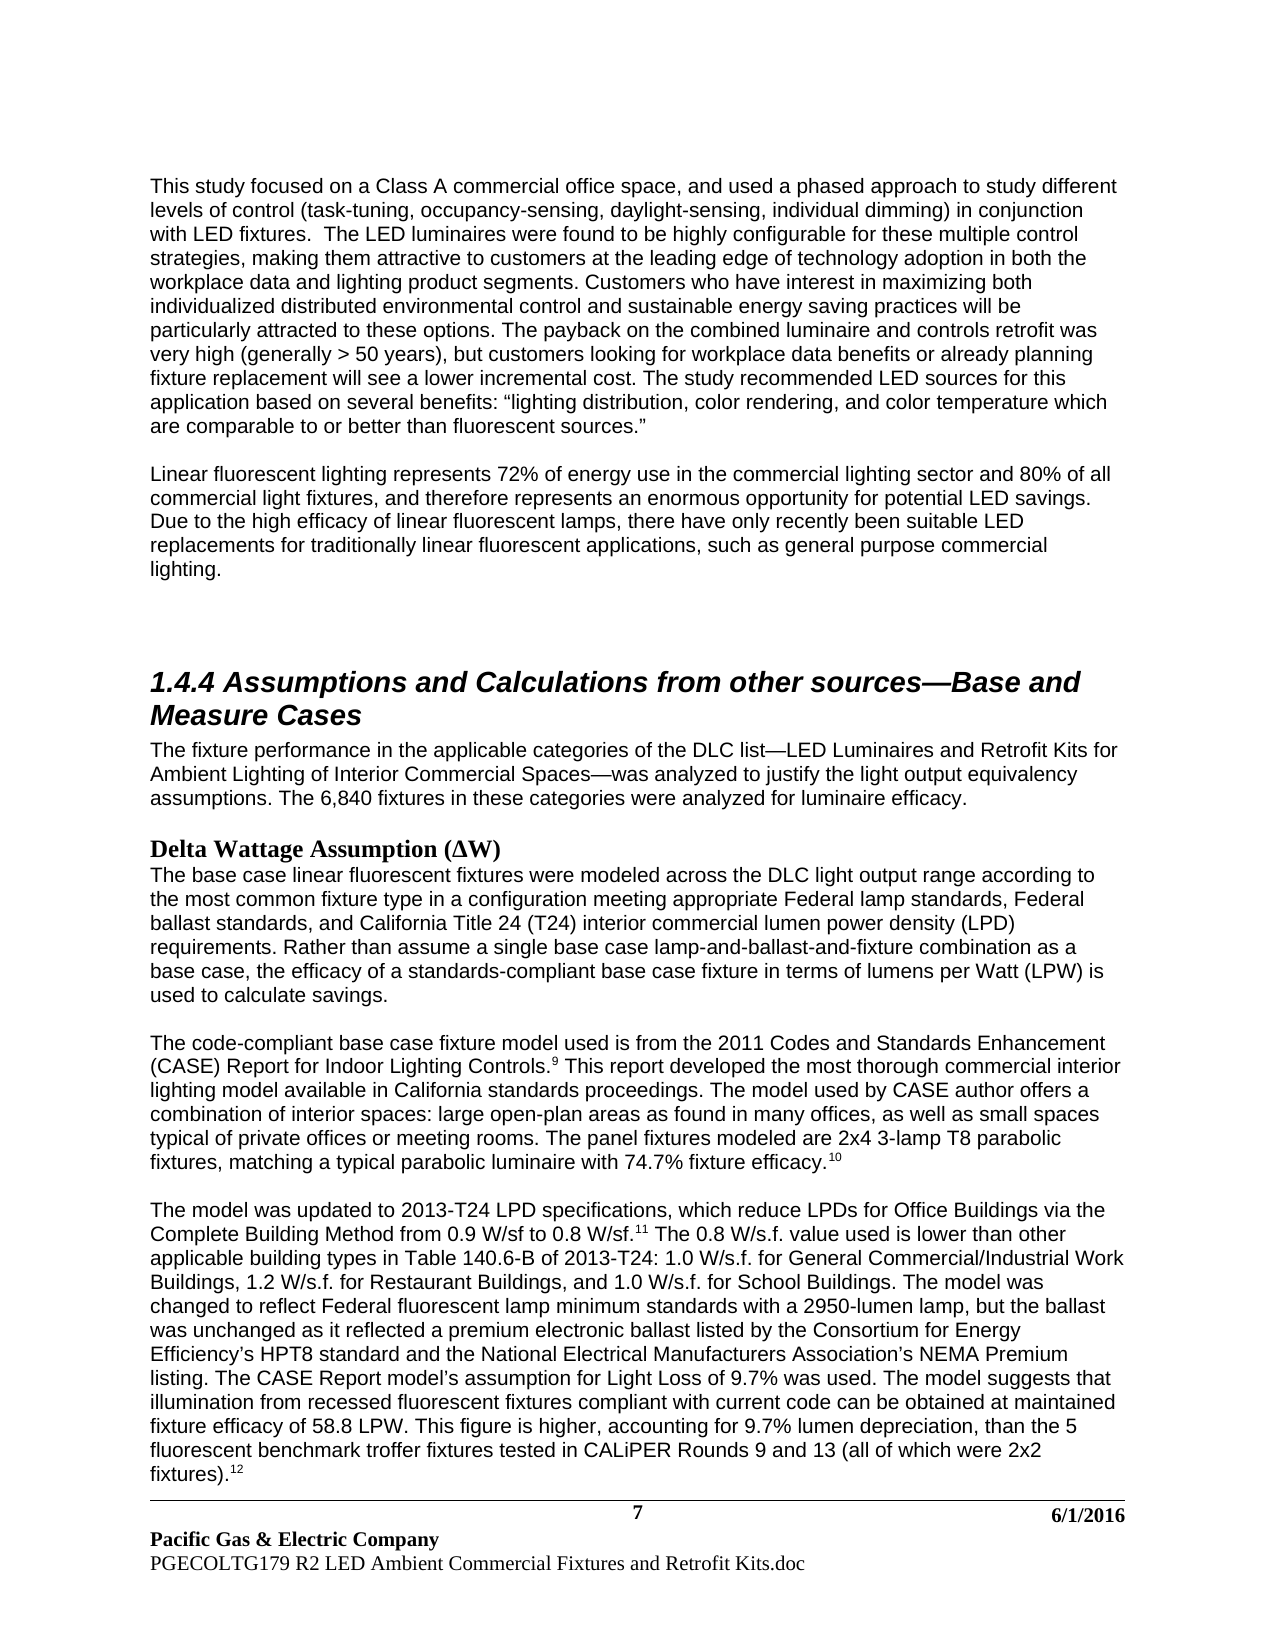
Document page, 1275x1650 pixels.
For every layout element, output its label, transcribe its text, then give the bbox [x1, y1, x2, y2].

text Delta Wattage Assumption (ΔW) [150, 834, 1125, 863]
text The fixture performance in the applicable categories of the DLC list—LED Luminaires and Retrofit Kits for Ambient Lighting of Interior Commercial Spaces—was analyzed to justify the light output equivalency assumptions. The 6,840 fixtures in these categories were analyzed for luminaire efficacy. [150, 738, 1125, 810]
subtitle 1.4.4 Assumptions and Calculations from other sources—Base and Measure Cases [150, 665, 1125, 732]
text The code-compliant base case fixture model used is from the 2011 Codes and Standards Enhancement (CASE) Report for Indoor Lighting Controls. This report developed the most thorough commercial interior lighting model available in California standards proceedings. The model used by CASE author offers a combination of interior spaces: large open-plan areas as found in many offices, as well as small spaces typical of private offices or meeting rooms. The panel fixtures modeled are 2x4 3-lamp T8 parabolic fixtures, matching a typical parabolic luminaire with 74.7% fixture efficacy. [150, 1030, 1125, 1174]
text The model was updated to 2013-T24 LPD specifications, which reduce LPDs for Office Buildings via the Complete Building Method from 0.9 W/sf to 0.8 W/sf. The 0.8 W/s.f. value used is lower than other applicable building types in Table 140.6-B of 2013-T24: 1.0 W/s.f. for General Commercial/Industrial Work Buildings, 1.2 W/s.f. for Restaurant Buildings, and 1.0 W/s.f. for School Buildings. The model was changed to reflect Federal fluorescent lamp minimum standards with a 2950-lumen lamp, but the ballast was unchanged as it reflected a premium electronic ballast listed by the Consortium for Energy Efficiency’s HPT8 standard and the National Electrical Manufacturers Association’s NEMA Premium listing. The CASE Report model’s assumption for Light Loss of 9.7% was used. The model suggests that illumination from recessed fluorescent fixtures compliant with current code can be obtained at maintained fixture efficacy of 58.8 LPW. This figure is higher, accounting for 9.7% lumen depreciation, than the 5 fluorescent benchmark troffer fixtures tested in CALiPER Rounds 9 and 13 (all of which were 2x2 fixtures). [150, 1198, 1125, 1486]
text Linear fluorescent lighting represents 72% of energy use in the commercial lighting sector and 80% of all commercial light fixtures, and therefore represents an enormous opportunity for potential LED savings. Due to the high efficacy of linear fluorescent lamps, there have only recently been suitable LED replacements for traditionally linear fluorescent applications, such as general purpose commercial lighting. [150, 461, 1125, 581]
text This study focused on a Class A commercial office space, and used a phased approach to study different levels of control (task-tuning, occupancy-sensing, daylight-sensing, individual dimming) in conjunction with LED fixtures. The LED luminaires were found to be highly configurable for these multiple control strategies, making them attractive to customers at the leading edge of technology adoption in both the workplace data and lighting product segments. Customers who have interest in maximizing both individualized distributed environmental control and sustainable energy saving practices will be particularly attracted to these options. The payback on the combined luminaire and controls retrofit was very high (generally > 50 years), but customers looking for workplace data benefits or already planning fixture replacement will see a lower incremental cost. The study recommended LED sources for this application based on several benefits: “lighting distribution, color rendering, and color temperature which are comparable to or better than fluorescent sources.” [150, 174, 1125, 437]
text The base case linear fluorescent fixtures were modeled across the DLC light output range according to the most common fixture type in a configuration meeting appropriate Federal lamp standards, Federal ballast standards, and California Title 24 (T24) interior commercial lumen power density (LPD) requirements. Rather than assume a single base case lamp-and-ballast-and-fixture combination as a base case, the efficacy of a standards-compliant base case fixture in terms of lumens per Watt (LPW) is used to calculate savings. [150, 863, 1125, 1006]
